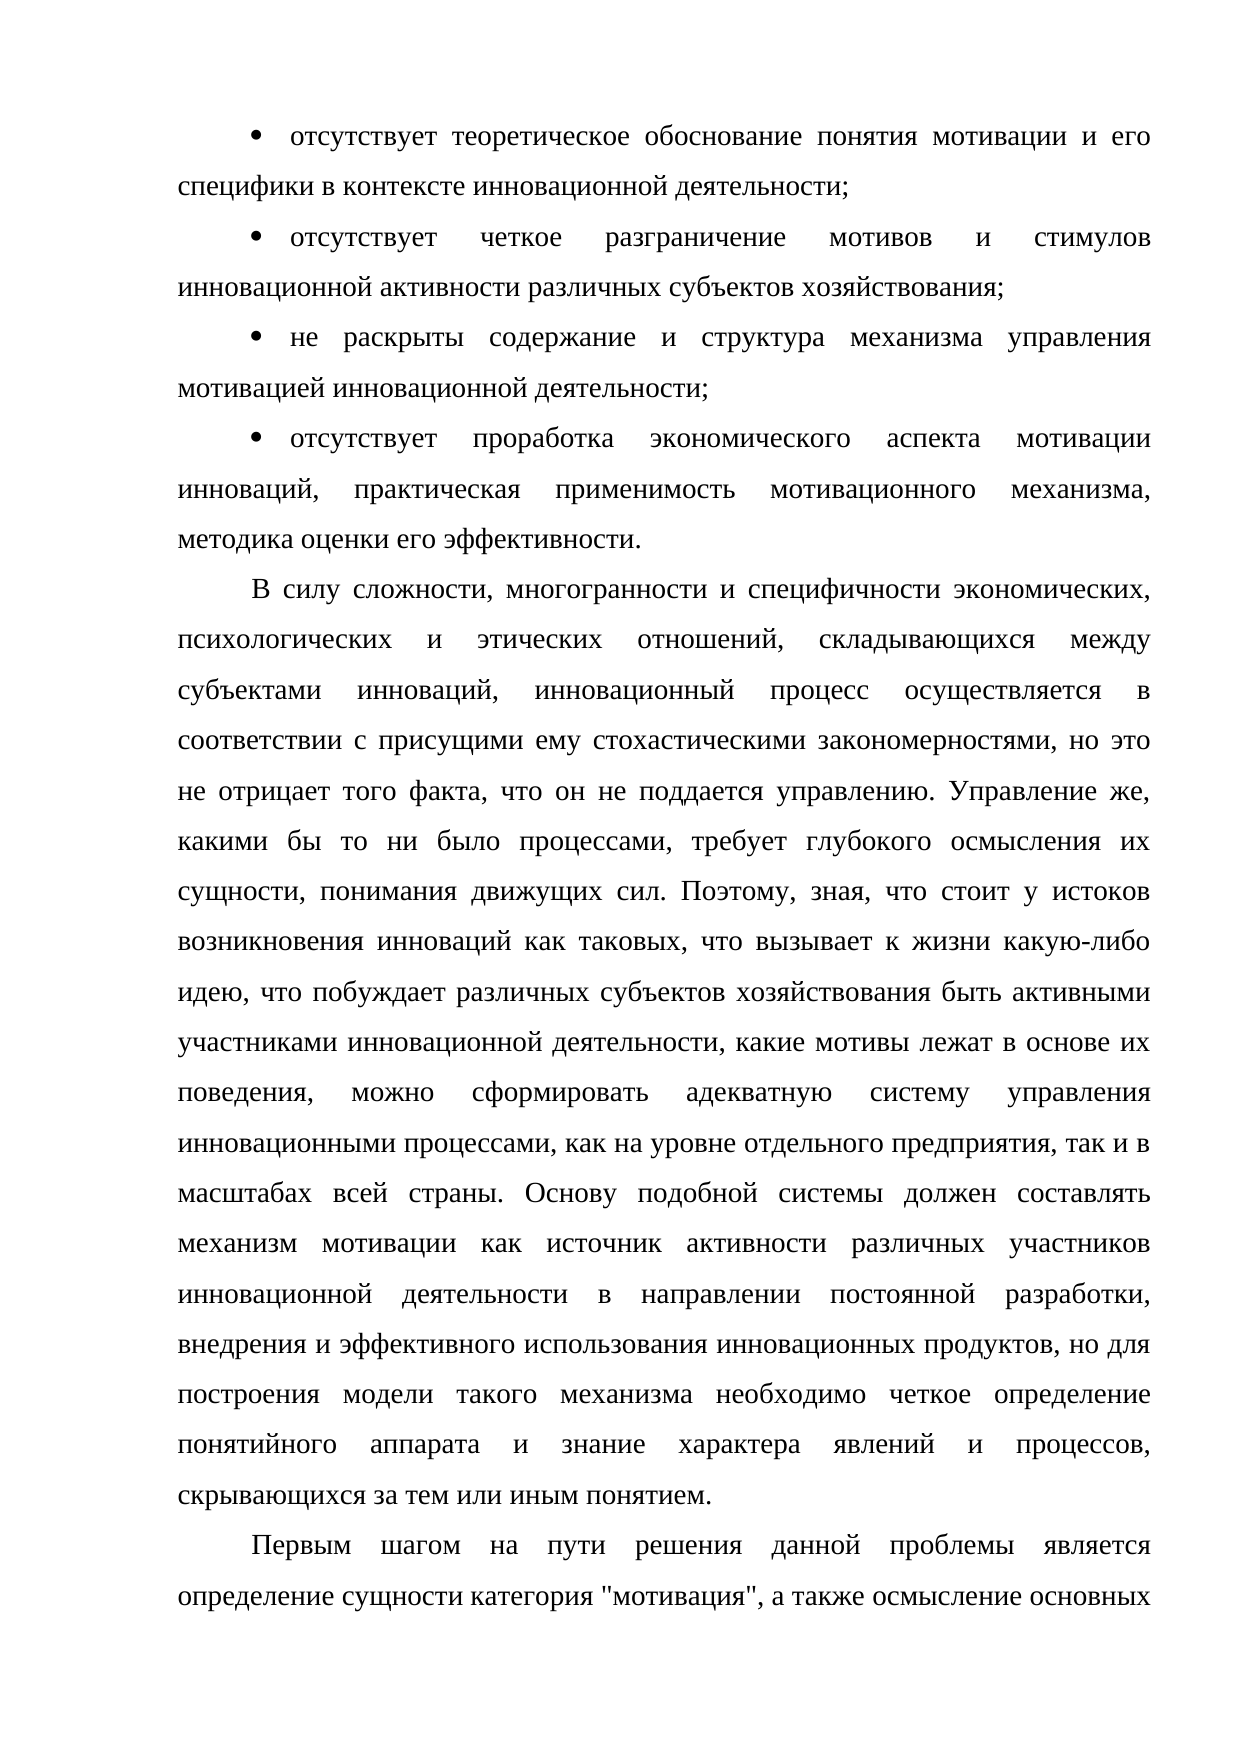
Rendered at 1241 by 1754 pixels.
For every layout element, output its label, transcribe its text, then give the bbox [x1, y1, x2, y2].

list не раскрыты содержание и структура механизма управления мотивацией инновационной деятельности; [177, 319, 1152, 403]
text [177, 1527, 1152, 1611]
text В силу сложности, многогранности и специфичности экономических, психологических и этических отношений, складывающихся между субъектами инноваций, инновационный процесс осуществляется в соответствии с присущими ему стохастическими закономерностями, но это не отрицает того факта, что он не поддается управлению. Управление же, какими бы то ни было процессами, требует глубокого осмысления их сущности, понимания движущих сил. Поэтому, зная, что стоит у истоков возникновения инноваций как таковых, что вызывает к жизни какую-либо идею, что побуждает различных субъектов хозяйствования быть активными участниками инновационной деятельности, какие мотивы лежат в основе их поведения, можно сформировать адекватную систему управления инновационными процессами, как на уровне отдельного предприятия, так и в масштабах всей страны. Основу подобной системы должен составлять механизм мотивации как источник активности различных участников инновационной деятельности в направлении постоянной разработки, внедрения и эффективного использования инновационных продуктов, но для построения модели такого механизма необходимо четкое определение понятийного аппарата и знание характера явлений и процессов, скрывающихся за тем или иным понятием. [177, 571, 1152, 1511]
list отсутствует проработка экономического аспекта мотивации инноваций, практическая применимость мотивационного механизма, методика оценки его эффективности. [177, 420, 1152, 554]
list отсутствует четкое разграничение мотивов и стимулов инновационной активности различных субъектов хозяйствования; [177, 219, 1152, 303]
list отсутствует теоретическое обоснование понятия мотивации и его специфики в контексте инновационной деятельности; [177, 118, 1152, 202]
